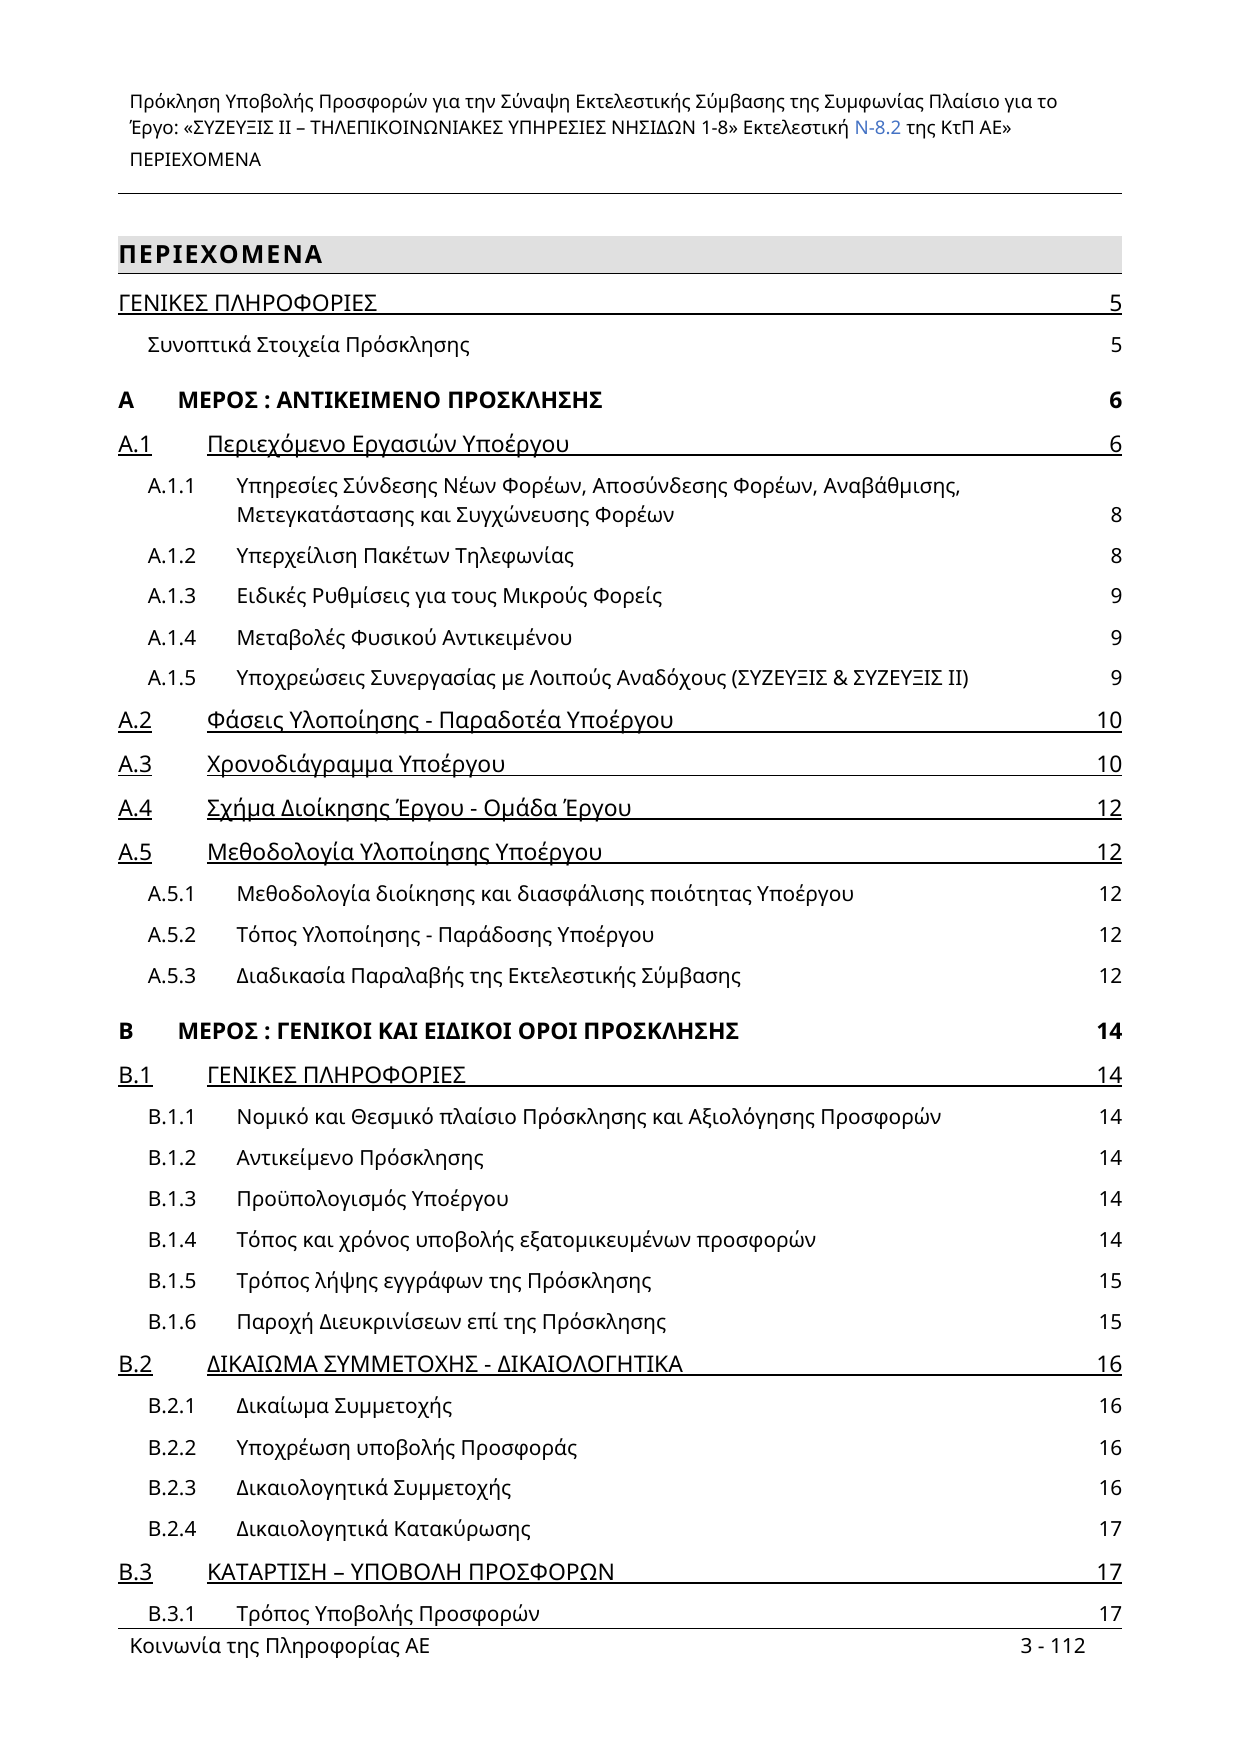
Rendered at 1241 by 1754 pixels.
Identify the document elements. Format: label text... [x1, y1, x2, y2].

text A.1.2 Υπερχείλιση Πακέτων Τηλεφωνίας 8 [148, 541, 1122, 569]
text ΠΕΡΙΕΧΟΜΕΝΑ [118, 236, 1122, 273]
text B.1.1 Νομικό και Θεσμικό πλαίσιο Πρόσκλησης και Αξιολόγησης Προσφορών 14 [148, 1102, 1122, 1131]
text A.1.3 Ειδικές Ρυθμίσεις για τους Μικρούς Φορείς 9 [148, 582, 1122, 610]
text A.1.5 Υποχρεώσεις Συνεργασίας με Λοιπούς Αναδόχους (ΣΥΖΕΥΞΙΣ & ΣΥΖΕΥΞΙΣ ΙΙ) 9 [148, 663, 1122, 692]
text B.1.4 Τόπος και χρόνος υποβολής εξατομικευμένων προσφορών 14 [148, 1225, 1122, 1253]
text B.2.3 Δικαιολογητικά Συμμετοχής 16 [148, 1473, 1122, 1502]
text A.1.4 Μεταβολές Φυσικού Αντικειμένου 9 [148, 623, 1122, 651]
text A.5.2 Τόπος Υλοποίησης - Παράδοσης Υποέργου 12 [148, 920, 1122, 949]
text B.1.5 Τρόπος λήψης εγγράφων της Πρόσκλησης 15 [148, 1266, 1122, 1294]
text A.5.3 Διαδικασία Παραλαβής της Εκτελεστικής Σύμβασης 12 [148, 961, 1122, 990]
text A.2 Φάσεις Υλοποίησης - Παραδοτέα Υποέργου 10 [118, 704, 1122, 736]
text B.2.2 Υποχρέωση υποβολής Προσφοράς 16 [148, 1433, 1122, 1461]
text B ΜΕΡΟΣ : ΓΕΝΙΚΟΙ ΚΑΙ ΕΙΔΙΚΟΙ ΟΡΟΙ ΠΡΟΣΚΛΗΣΗΣ 14 [118, 1015, 1122, 1046]
text ΓΕΝΙΚΕΣ ΠΛΗΡΟΦΟΡΙΕΣ 5 [118, 287, 1122, 313]
text A.5.1 Μεθοδολογία διοίκησης και διασφάλισης ποιότητας Υποέργου 12 [148, 879, 1122, 908]
text B.2 ΔΙΚΑΙΩΜΑ ΣΥΜΜΕΤΟΧΗΣ - ΔΙΚΑΙΟΛΟΓΗΤΙΚΑ 16 [118, 1348, 1122, 1379]
text A.3 Χρονοδιάγραμμα Υποέργου 10 [118, 748, 1122, 779]
text B.1.2 Αντικείμενο Πρόσκλησης 14 [148, 1143, 1122, 1172]
text B.1 ΓΕΝΙΚΕΣ ΠΛΗΡΟΦΟΡΙΕΣ 14 [118, 1058, 1122, 1090]
text A.5 Μεθοδολογία Υλοποίησης Υποέργου 12 [118, 836, 1122, 867]
text A.1.1 Υπηρεσίες Σύνδεσης Νέων Φορέων, Αποσύνδεσης Φορέων, Αναβάθμισης, Μετεγκατάστασης και Συγχώνευσης Φορέων 8 [148, 471, 1122, 528]
text B.3.1 Τρόπος Υποβολής Προσφορών 17 [148, 1599, 1122, 1628]
text B.2.4 Δικαιολογητικά Κατακύρωσης 17 [148, 1514, 1122, 1543]
text B.1.6 Παροχή Διευκρινίσεων επί της Πρόσκλησης 15 [148, 1307, 1122, 1335]
text Συνοπτικά Στοιχεία Πρόσκλησης 5 [148, 330, 1122, 359]
text B.3 ΚΑΤΑΡΤΙΣΗ – ΥΠΟΒΟΛΗ ΠΡΟΣΦΟΡΩΝ 17 [118, 1555, 1122, 1587]
text B.1.3 Προϋπολογισμός Υποέργου 14 [148, 1184, 1122, 1213]
text A.4 Σχήμα Διοίκησης Έργου - Ομάδα Έργου 12 [118, 792, 1122, 823]
text A ΜΕΡΟΣ : ΑΝΤΙΚΕΙΜΕΝΟ ΠΡΟΣΚΛΗΣΗΣ 6 [118, 384, 1122, 415]
text B.2.1 Δικαίωμα Συμμετοχής 16 [148, 1392, 1122, 1420]
text A.1 Περιεχόμενο Εργασιών Υποέργου 6 [118, 428, 1122, 459]
